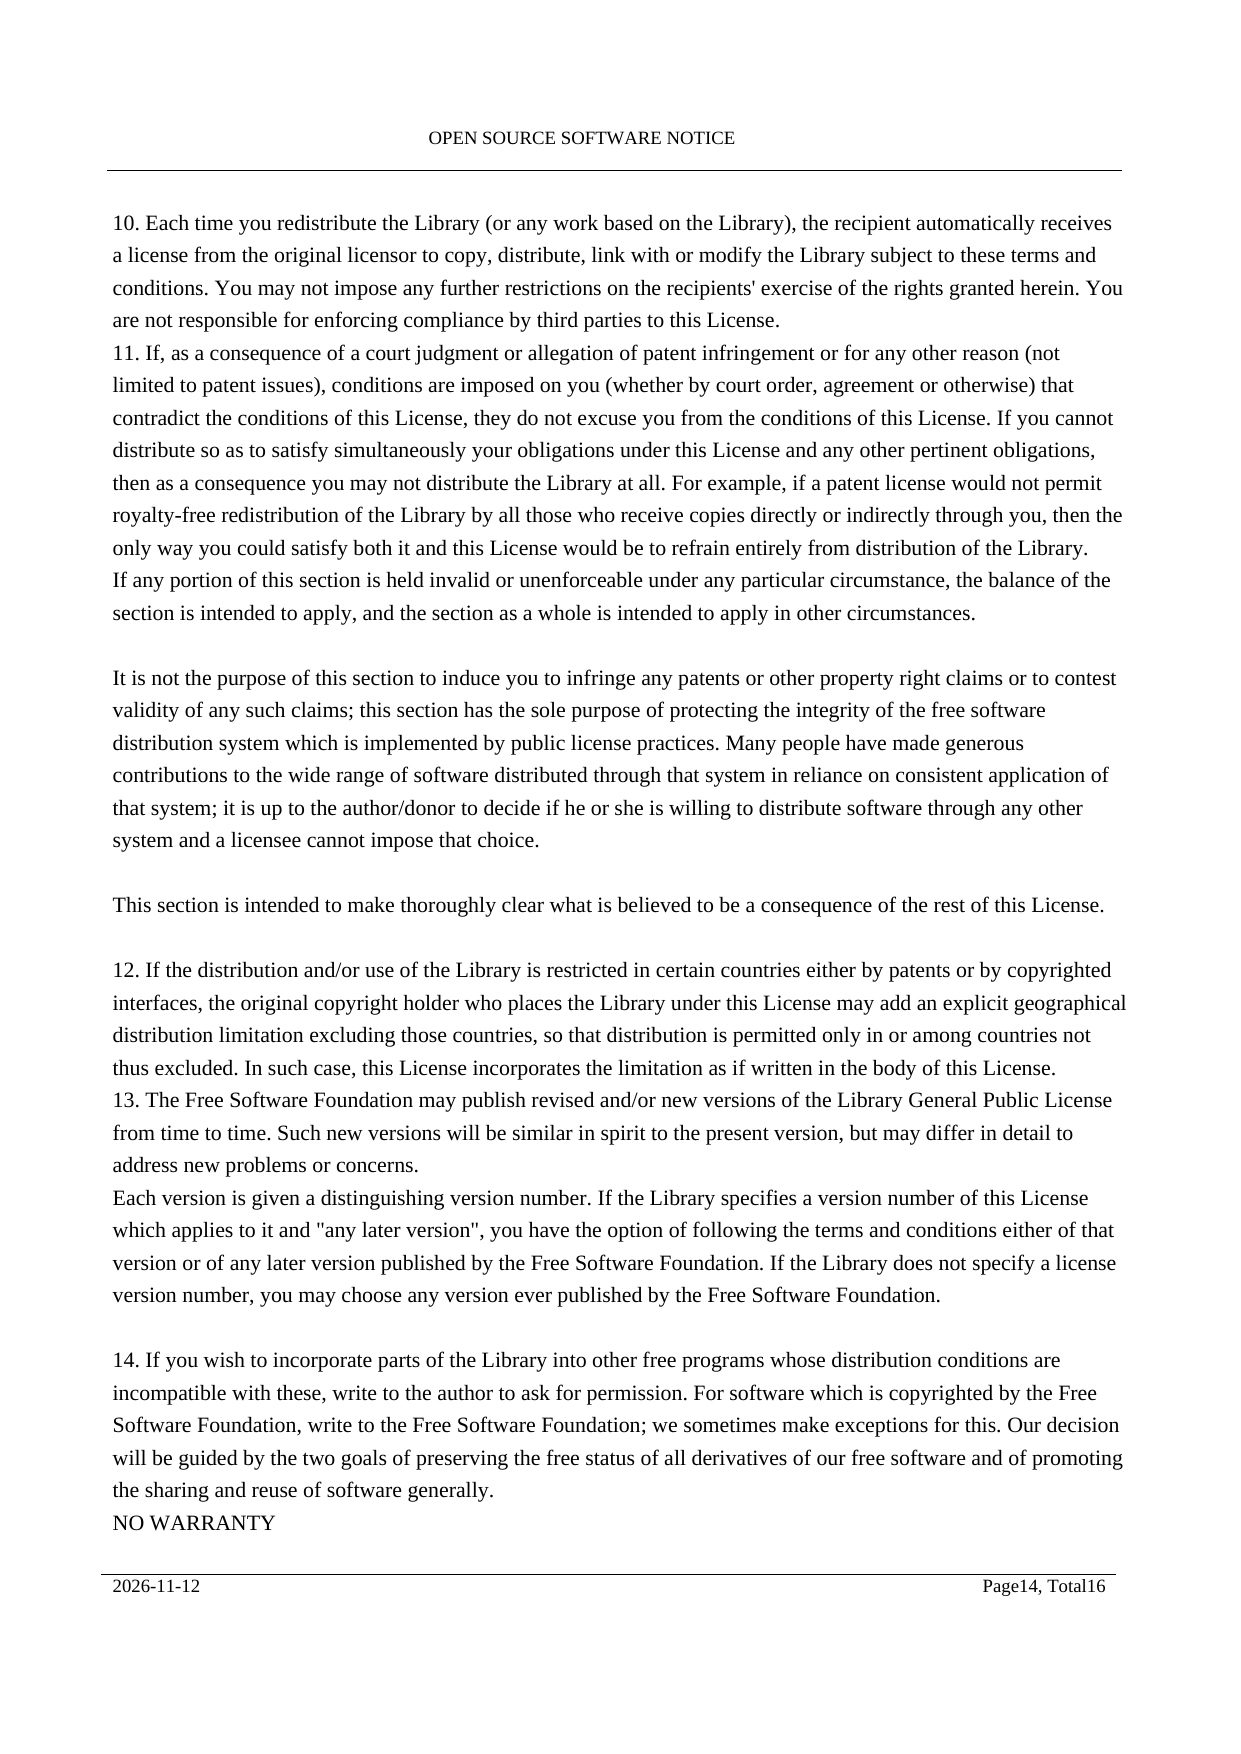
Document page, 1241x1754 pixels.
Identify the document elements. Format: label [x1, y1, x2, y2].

text [112, 206, 1128, 1539]
